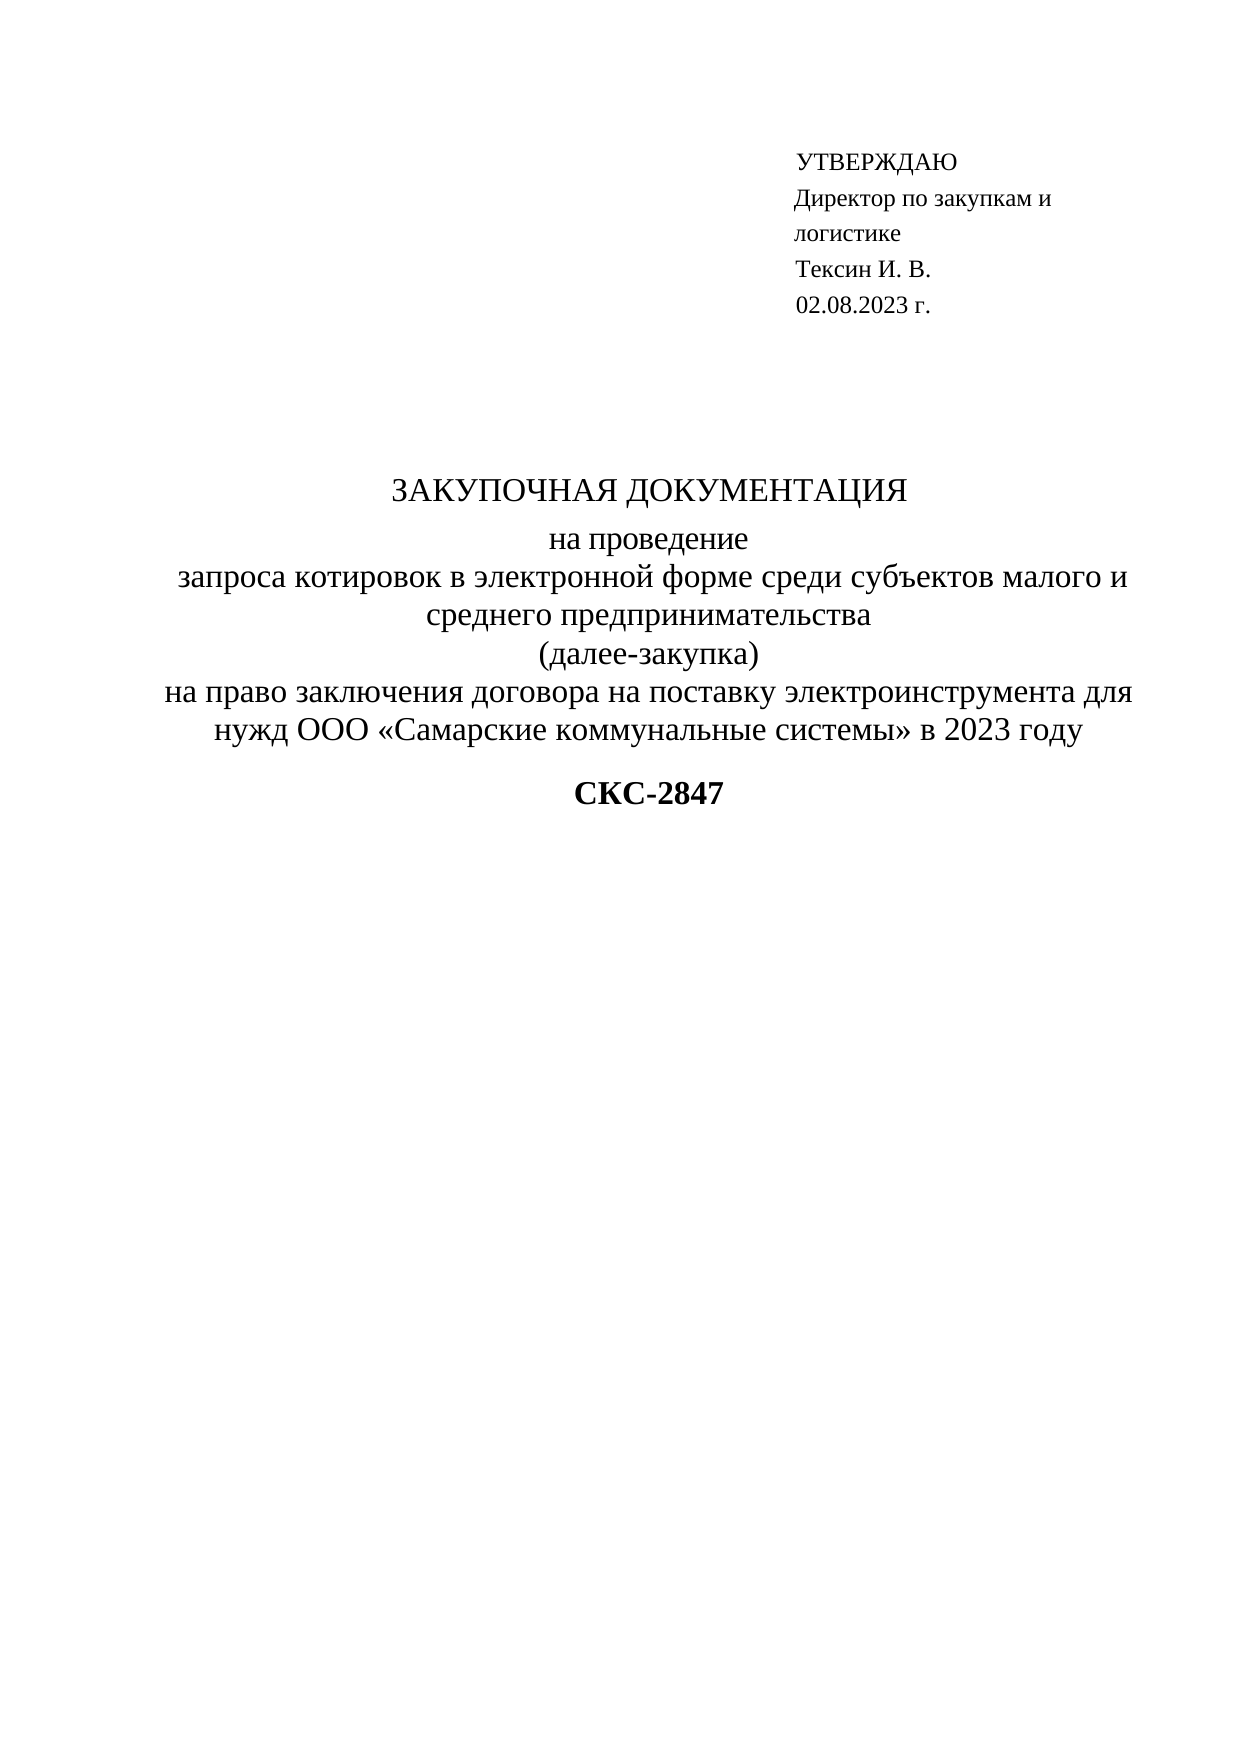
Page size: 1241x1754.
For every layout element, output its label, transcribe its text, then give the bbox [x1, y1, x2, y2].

text УТВЕРЖДАЮ [796, 147, 1168, 175]
text СКС-2847 [131, 773, 1166, 811]
text 02.08.2023 г. [131, 290, 1168, 319]
text Тексин И. В. [131, 254, 1168, 283]
text на проведение [131, 518, 1166, 556]
text Директор по закупкам и [131, 183, 1168, 211]
text на право заключения договора на поставку электроинструмента для нужд ООО «Самарские коммунальные системы» в 2023 году [131, 671, 1166, 748]
text ЗАКУПОЧНАЯ ДОКУМЕНТАЦИЯ [131, 470, 1168, 508]
text запроса котировок в электронной форме среди субъектов малого и среднего предпринимательства [131, 556, 1166, 633]
text (далее-закупка) [131, 633, 1166, 671]
text логистике [131, 218, 1168, 247]
